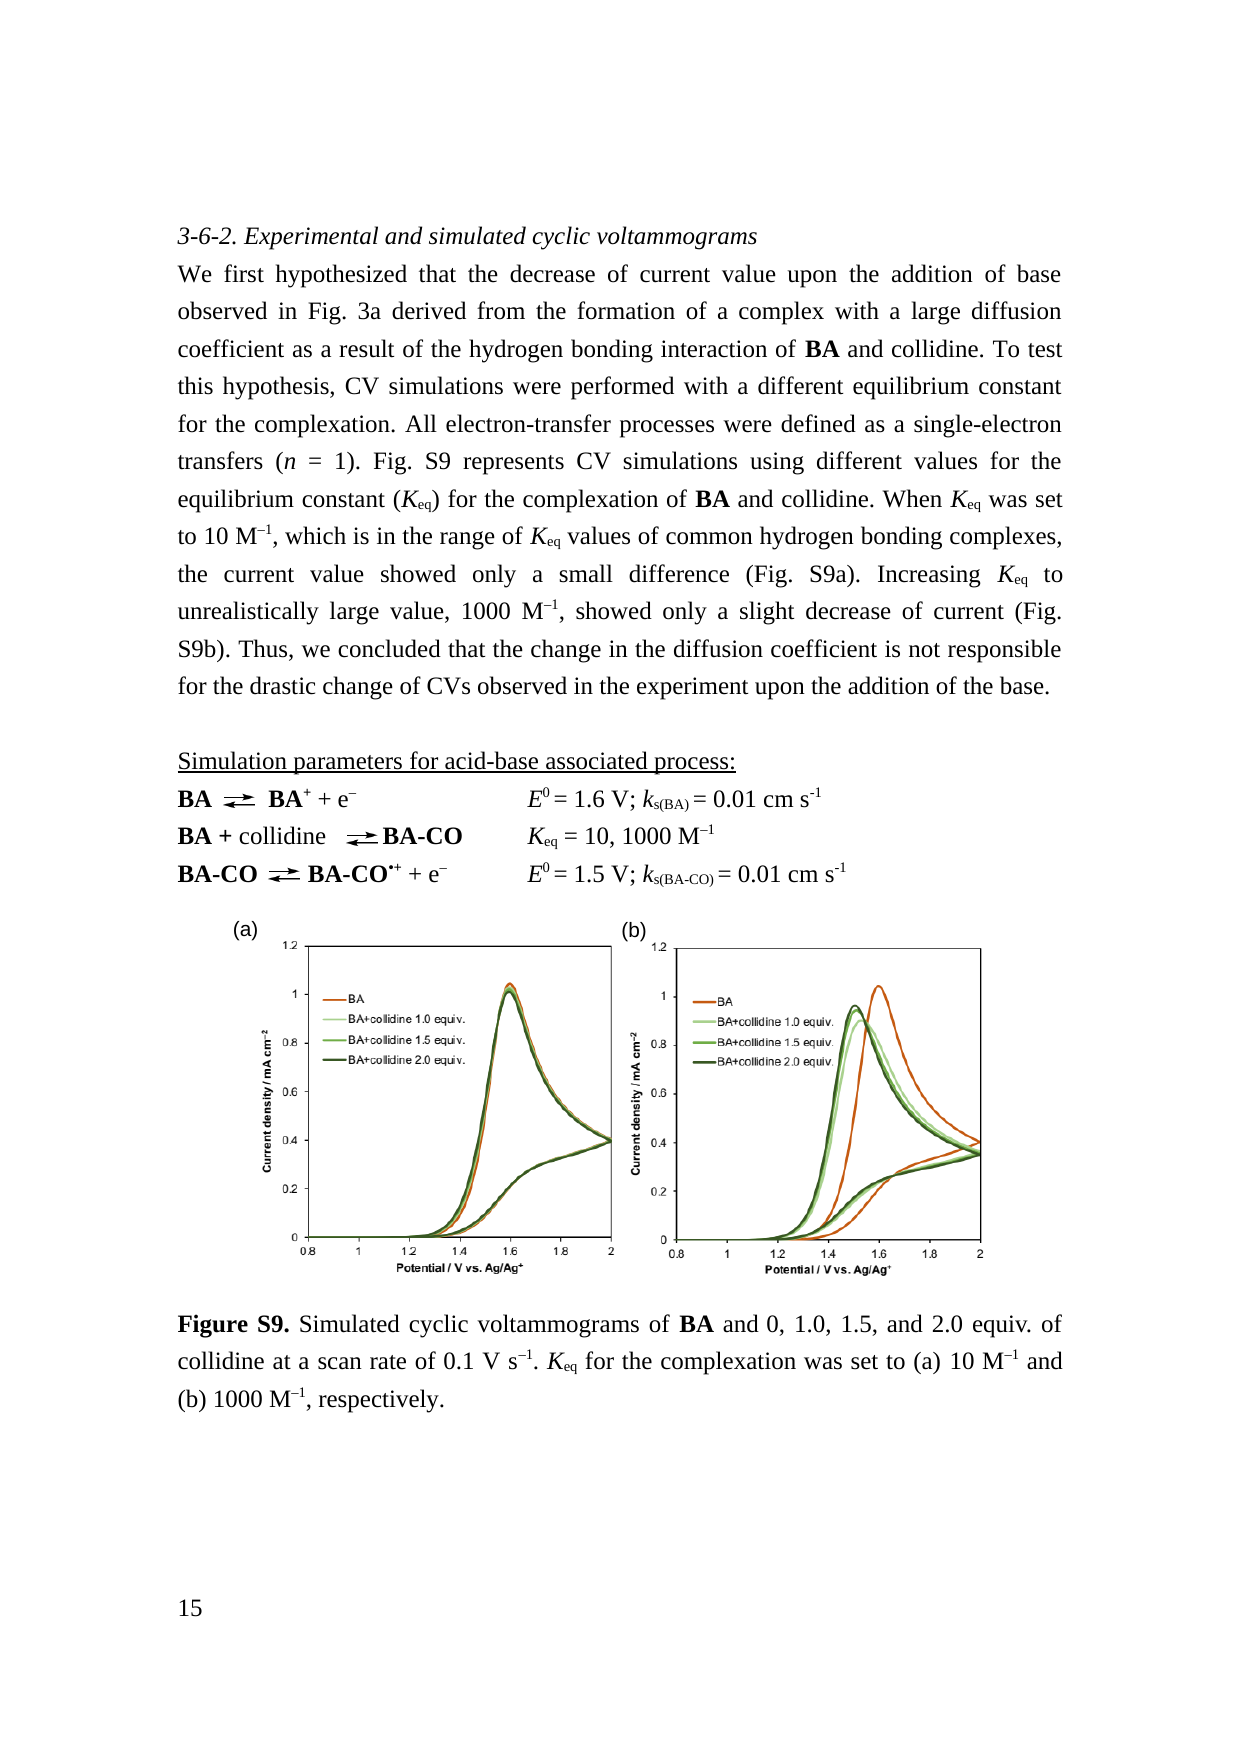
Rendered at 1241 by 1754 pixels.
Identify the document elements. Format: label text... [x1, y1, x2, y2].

text Figure S9. Simulated cyclic voltammograms of BA and 0, 1.0, 1.5, and 2.0 equiv. of collidine at a scan rate of 0.1 V s–1. Keq for the complexation was set to (a) 10 M–1 and (b) 1000 M–1, respectively. [177, 1304, 1063, 1417]
text BA BA+ + e– E0 = 1.6 V; ks(BA) = 0.01 cm s-1 [177, 779, 1063, 817]
text We first hypothesized that the decrease of current value upon the addition of base observed in Fig. 3a derived from the formation of a complex with a large diffusion coefficient as a result of the hydrogen bonding interaction of BA and collidine. To test this hypothesis, CV simulations were performed with a different equilibrium constant for the complexation. All electron-transfer processes were defined as a single-electron transfers (n = 1). Fig. S9 represents CV simulations using different values for the equilibrium constant (Keq) for the complexation of BA and collidine. When Keq was set to 10 M–1, which is in the range of Keq values of common hydrogen bonding complexes, the current value showed only a small difference (Fig. S9a). Increasing Keq to unrealistically large value, 1000 M–1, showed only a slight decrease of current (Fig. S9b). Thus, we concluded that the change in the diffusion coefficient is not responsible for the drastic change of CVs observed in the experiment upon the addition of the base. [177, 254, 1063, 704]
text BA-CO BA-CO•+ + e– E0 = 1.5 V; ks(BA-CO) = 0.01 cm s-1 [177, 854, 1063, 892]
text BA + collidine BA-CO Keq = 10, 1000 M–1 [177, 817, 1063, 854]
text Simulation parameters for acid-base associated process: [177, 742, 1063, 779]
text 3-6-2. Experimental and simulated cyclic voltammograms [177, 217, 1063, 254]
